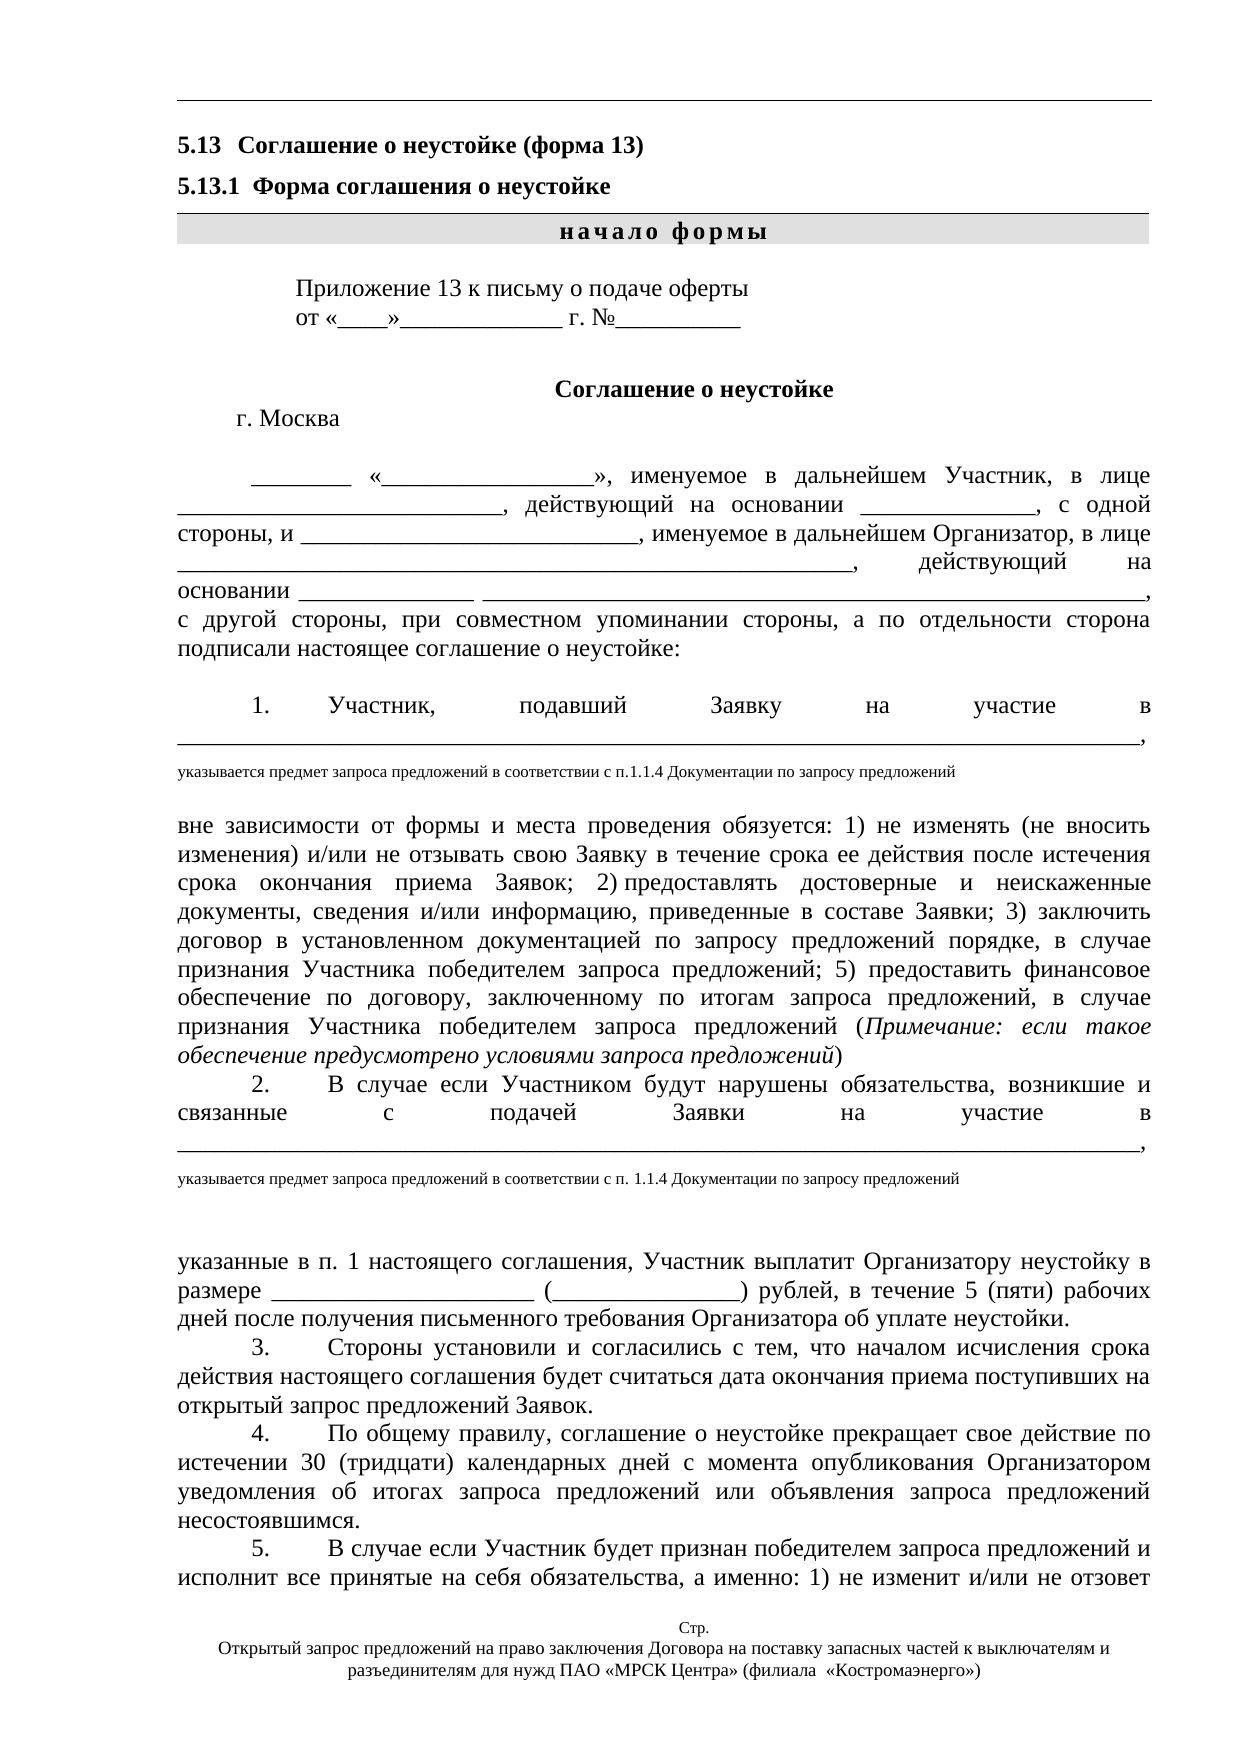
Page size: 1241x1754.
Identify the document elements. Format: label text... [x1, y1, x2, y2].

text ________ «_________________», именуемое в дальнейшем Участник, в лице __________________________, действующий на основании ______________, с одной стороны, и ___________________________, именуемое в дальнейшем Организатор, в лице ______________________________________________________, действующий на основании ______________ _____________________________________________________, с другой стороны, при совместном упоминании стороны, а по отдельности сторона подписали настоящее соглашение о неустойке: [177, 460, 1152, 661]
list Участник, подавший Заявку на участие в _____________________________________________________________________________, [177, 690, 1152, 748]
text г. Москва [177, 403, 1152, 431]
text указанные в п. 1 настоящего соглашения, Участник выплатит Организатору неустойку в размере _____________________ (_______________) рублей, в течение 5 (пяти) рабочих дней после получения письменного требования Организатора об уплате неустойки. [177, 1246, 1152, 1332]
subtitle Соглашение о неустойке (форма 13) [177, 130, 1152, 159]
text вне зависимости от формы и места проведения обязуется: 1) не изменять (не вносить изменения) и/или не отзывать свою Заявку в течение срока ее действия после истечения срока окончания приема Заявок; 2) предоставлять достоверные и неискаженные документы, сведения и/или информацию, приведенные в составе Заявки; 3) заключить договор в установленном документацией по запросу предложений порядке, в случае признания Участника победителем запроса предложений; 5) предоставить финансовое обеспечение по договору, заключенному по итогам запроса предложений, в случае признания Участника победителем запроса предложений (Примечание: если такое обеспечение предусмотрено условиями запроса предложений) [177, 810, 1152, 1069]
list Стороны установили и согласились с тем, что началом исчисления срока действия настоящего соглашения будет считаться дата окончания приема поступивших на открытый запрос предложений Заявок. [177, 1332, 1152, 1418]
list По общему правилу, соглашение о неустойке прекращает свое действие по истечении 30 (тридцати) календарных дней с момента опубликования Организатором уведомления об итогах запроса предложений или объявления запроса предложений несостоявшимся. [177, 1418, 1152, 1533]
text начало формы [177, 214, 1149, 244]
list В случае если Участником будут нарушены обязательства, возникшие и связанные с подачей Заявки на участие в _____________________________________________________________________________, [177, 1069, 1152, 1155]
text указывается предмет запроса предложений в соответствии с п. 1.1.4 Документации по запросу предложений [177, 1155, 1152, 1188]
text Приложение 13 к письму о подаче оферты от «____»_____________ г. №__________ [295, 273, 1152, 331]
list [177, 1533, 1152, 1591]
text указывается предмет запроса предложений в соответствии с п.1.1.4 Документации по запросу предложений [177, 748, 1152, 781]
subtitle Форма соглашения о неустойке [177, 171, 1152, 200]
text Соглашение о неустойке [177, 374, 1152, 403]
